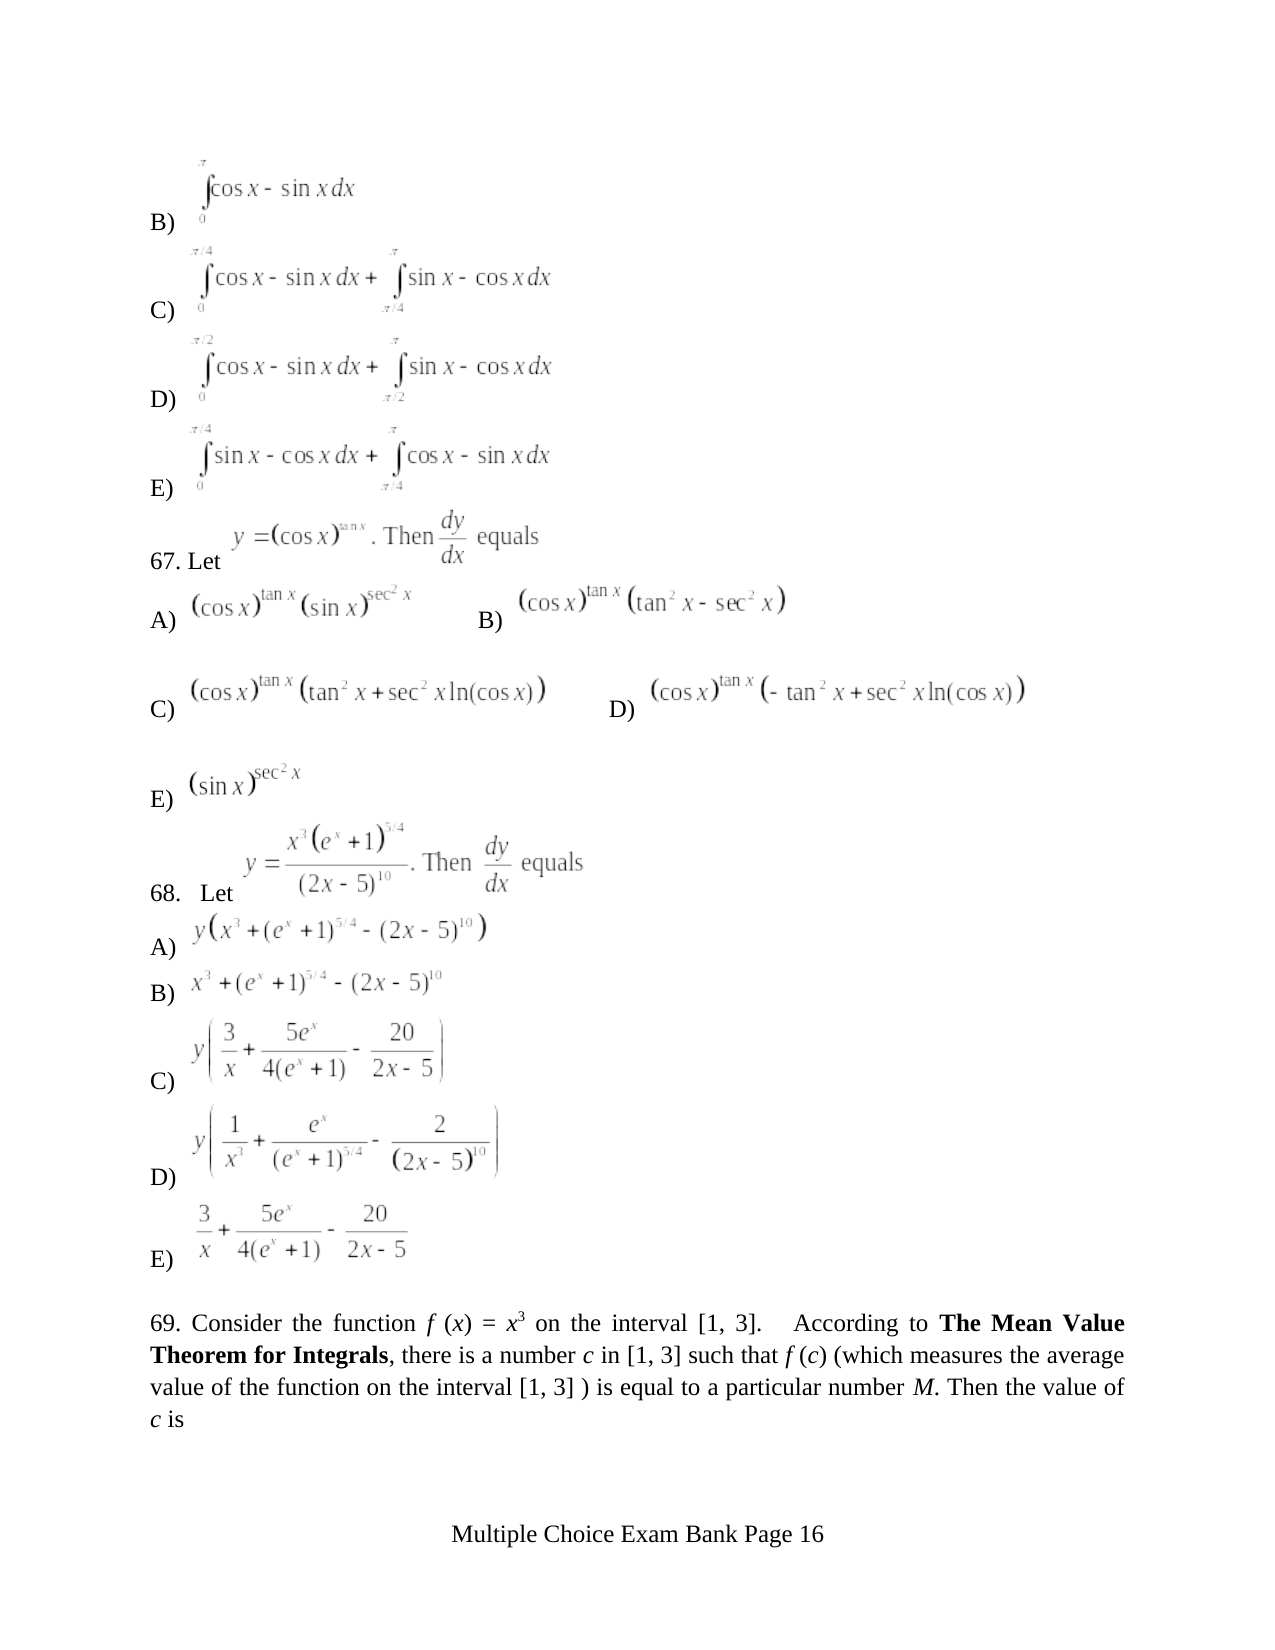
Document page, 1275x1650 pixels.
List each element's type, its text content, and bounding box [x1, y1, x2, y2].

text D) [150, 328, 1125, 413]
text C) [150, 239, 1125, 324]
text 68. Let [150, 816, 1125, 907]
text E) [150, 1194, 1125, 1272]
text A) [150, 910, 1125, 961]
text B) [150, 964, 1125, 1007]
text 67. Let [150, 505, 1125, 574]
text C) [150, 1011, 1125, 1095]
text C) D) [150, 669, 1125, 723]
text E) [150, 759, 1125, 813]
text A) B) [150, 578, 1125, 633]
text E) [150, 417, 1125, 502]
text B) [150, 150, 1125, 235]
text 69. Consider the function f (x) = x3 on the interval [1, 3]. According to The Mean Value Theorem for Integrals, there is a number c in [1, 3] such that f (c) (which measures the average value of the function on the interval [1, 3] ) is equal to a particular number M. Then the value of c is [150, 1308, 1125, 1433]
text D) [150, 1098, 1125, 1191]
